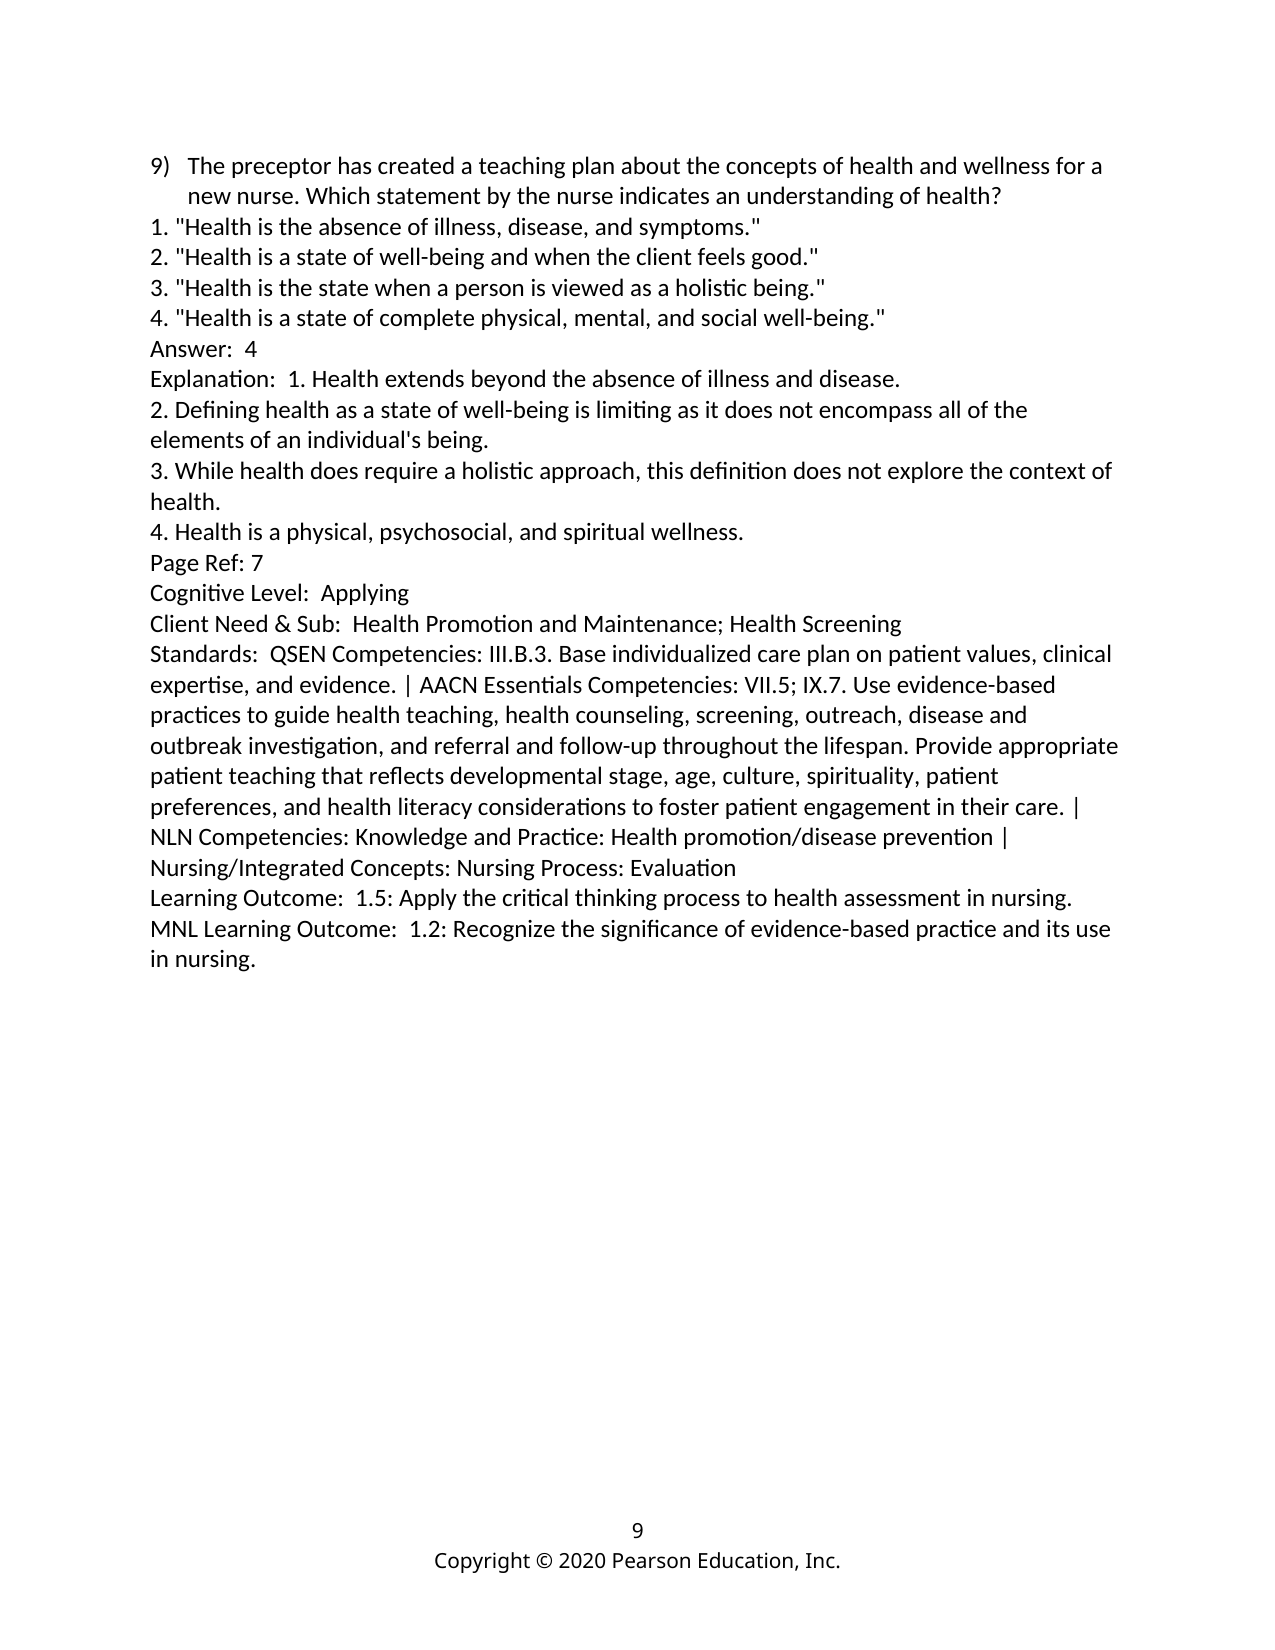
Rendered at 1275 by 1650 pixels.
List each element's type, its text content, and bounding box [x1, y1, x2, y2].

text Explanation: 1. Health extends beyond the absence of illness and disease. [150, 364, 1125, 394]
text 4. "Health is a state of complete physical, mental, and social well-being." [150, 303, 1125, 333]
text MNL Learning Outcome: 1.2: Recognize the significance of evidence-based practice and its use in nursing. [150, 913, 1125, 974]
text 2. "Health is a state of well-being and when the client feels good." [150, 242, 1125, 272]
text Learning Outcome: 1.5: Apply the critical thinking process to health assessment in nursing. [150, 882, 1125, 913]
text Page Ref: 7 [150, 547, 1125, 577]
text 1. "Health is the absence of illness, disease, and symptoms." [150, 211, 1125, 242]
text Answer: 4 [150, 333, 1125, 364]
text 2. Defining health as a state of well-being is limiting as it does not encompass all of the elements of an individual's being. [150, 394, 1125, 455]
text 4. Health is a physical, psychosocial, and spiritual wellness. [150, 516, 1125, 547]
text Cognitive Level: Applying [150, 577, 1125, 608]
text 3. "Health is the state when a person is viewed as a holistic being." [150, 272, 1125, 303]
list The preceptor has created a teaching plan about the concepts of health and wellness for a new nurse. Which statement by the nurse indicates an understanding of health? [150, 150, 1125, 211]
text Standards: QSEN Competencies: III.B.3. Base individualized care plan on patient values, clinical expertise, and evidence. | AACN Essentials Competencies: VII.5; IX.7. Use evidence-based practices to guide health teaching, health counseling, screening, outreach, disease and outbreak investigation, and referral and follow-up throughout the lifespan. Provide appropriate patient teaching that reflects developmental stage, age, culture, spirituality, patient preferences, and health literacy considerations to foster patient engagement in their care. | NLN Competencies: Knowledge and Practice: Health promotion/disease prevention | Nursing/Integrated Concepts: Nursing Process: Evaluation [150, 638, 1125, 882]
text 3. While health does require a holistic approach, this definition does not explore the context of health. [150, 455, 1125, 516]
text Client Need & Sub: Health Promotion and Maintenance; Health Screening [150, 608, 1125, 638]
